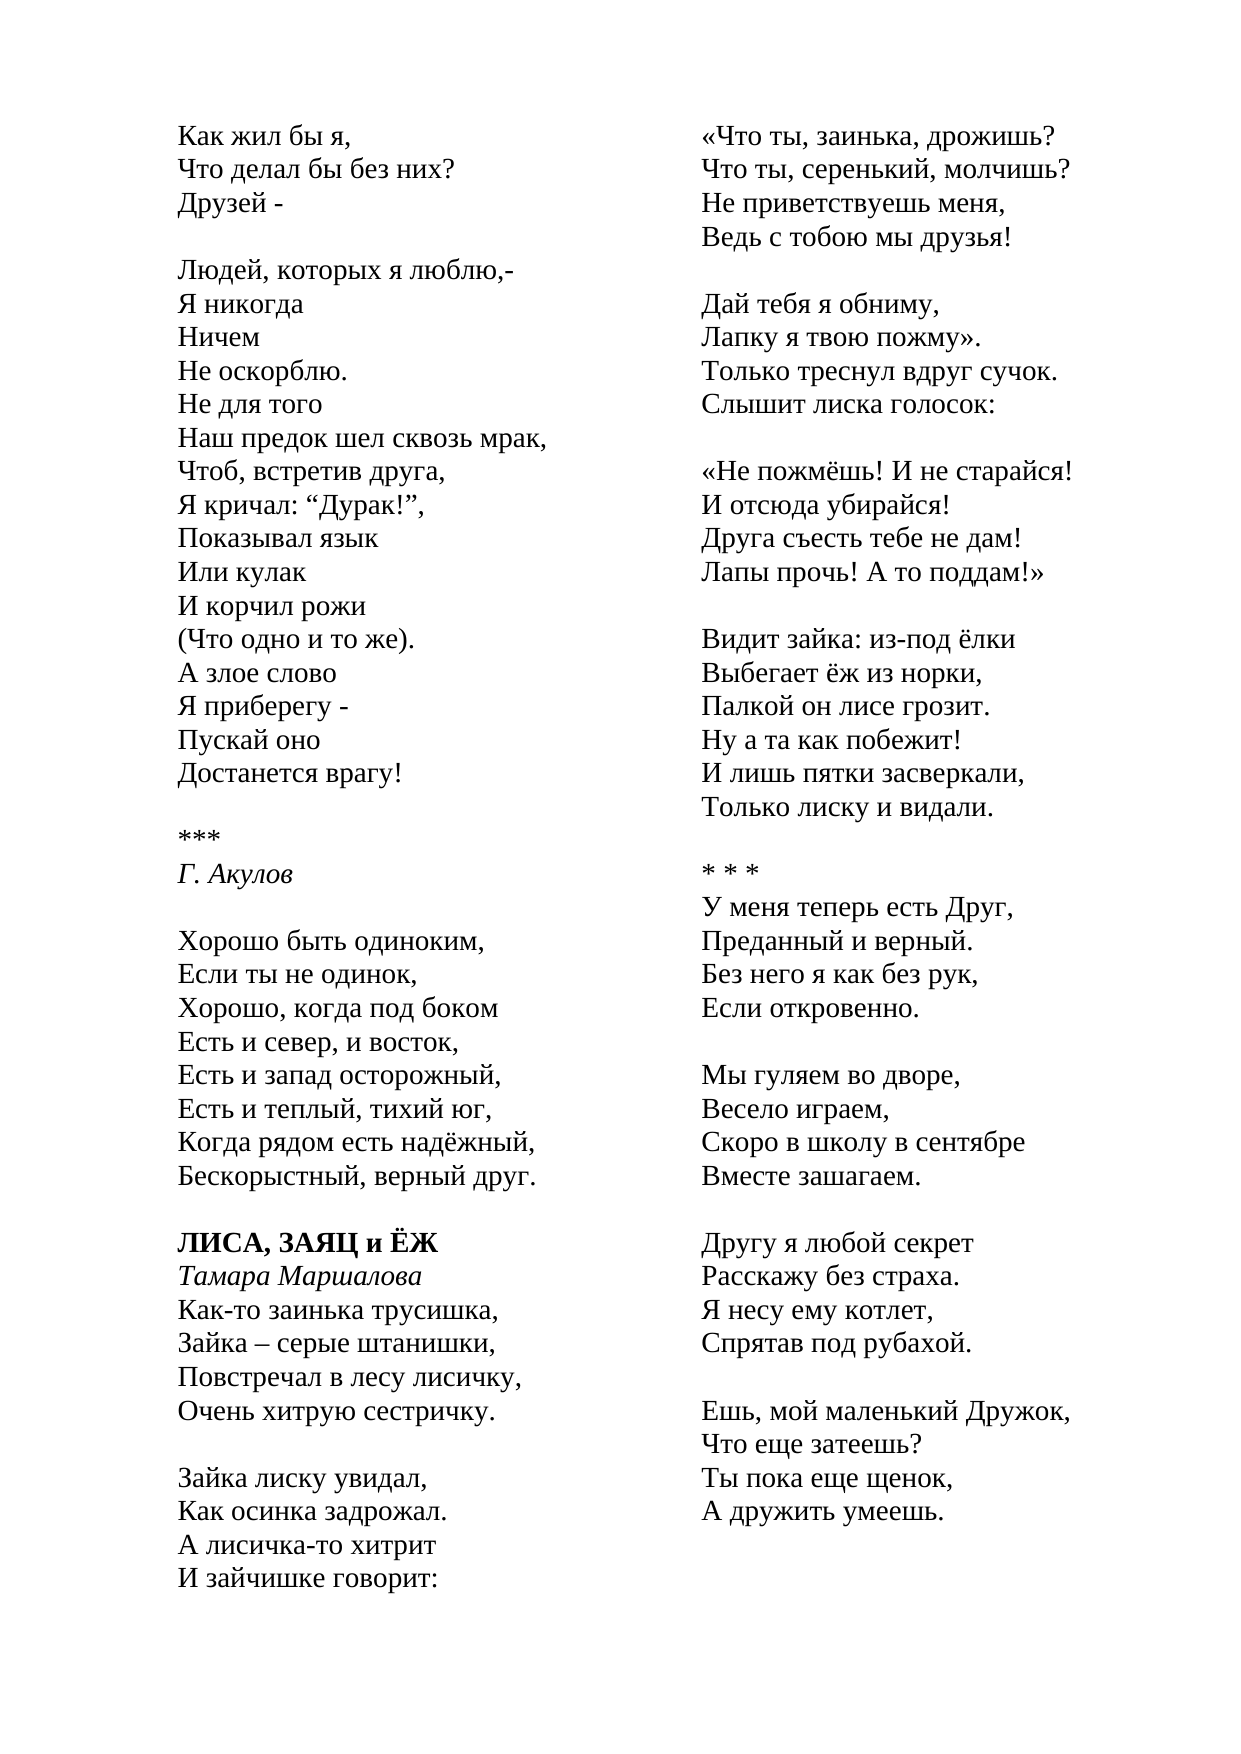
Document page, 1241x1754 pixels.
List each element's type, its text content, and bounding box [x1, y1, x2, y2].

text Есть и теплый, тихий юг, [177, 1091, 627, 1124]
text * * * [701, 856, 1152, 889]
text Вместе зашагаем. [701, 1158, 1152, 1191]
text Мы гуляем во дворе, [701, 1057, 1152, 1091]
text Пускай оно [177, 722, 627, 755]
text Преданный и верный. [701, 923, 1152, 957]
text И лишь пятки засверкали, [701, 755, 1152, 789]
text Хорошо, когда под боком [177, 990, 627, 1024]
text Что ты, серенький, молчишь? [701, 152, 1152, 185]
text Я приберегу - [177, 688, 627, 722]
text Наш предок шел сквозь мрак, [177, 420, 627, 453]
text Ведь с тобою мы друзья! [701, 219, 1152, 252]
text А дружить умеешь. [701, 1493, 1152, 1527]
text (Что одно и то же). [177, 621, 627, 655]
text Не приветствуешь меня, [701, 185, 1152, 219]
text Зайка – серые штанишки, [177, 1326, 627, 1359]
text Что еще затеешь? [701, 1426, 1152, 1460]
text Хорошо быть одиноким, [177, 923, 627, 957]
text И отсюда убирайся! [701, 487, 1152, 521]
text «Не пожмёшь! И не старайся! [701, 453, 1152, 487]
text Ешь, мой маленький Дружок, [701, 1393, 1152, 1426]
text Есть и запад осторожный, [177, 1057, 627, 1091]
text Выбегает ёж из норки, [701, 655, 1152, 688]
text Не для того [177, 386, 627, 420]
text Не оскорблю. [177, 353, 627, 386]
text Слышит лиска голосок: [701, 386, 1152, 420]
text ЛИСА, ЗАЯЦ и ЁЖ [177, 1225, 627, 1258]
text Или кулак [177, 554, 627, 588]
text Я кричал: “Дурак!”, [177, 487, 627, 521]
text Спрятав под рубахой. [701, 1326, 1152, 1359]
text Друзей - [177, 185, 627, 219]
text Только лиску и видали. [701, 789, 1152, 822]
text Без него я как без рук, [701, 957, 1152, 990]
text Если ты не одинок, [177, 957, 627, 990]
text У меня теперь есть Друг, [701, 889, 1152, 923]
text Г. Акулов [177, 856, 627, 889]
text Показывал язык [177, 521, 627, 554]
text Видит зайка: из-под ёлки [701, 621, 1152, 655]
text Бескорыстный, верный друг. [177, 1158, 627, 1191]
text Достанется врагу! [177, 755, 627, 789]
text Как-то заинька трусишка, [177, 1292, 627, 1326]
text Ну а та как побежит! [701, 722, 1152, 755]
text Другу я любой секрет [701, 1225, 1152, 1258]
text А лисичка-то хитрит [177, 1527, 627, 1560]
text Что делал бы без них? [177, 152, 627, 185]
text Очень хитрую сестричку. [177, 1393, 627, 1426]
text *** [177, 822, 627, 856]
text Есть и север, и восток, [177, 1024, 627, 1057]
text Палкой он лисе грозит. [701, 688, 1152, 722]
text Тамара Маршалова [177, 1258, 627, 1292]
text Друга съесть тебе не дам! [701, 521, 1152, 554]
text Если откровенно. [701, 990, 1152, 1024]
text И зайчишке говорит: [177, 1560, 627, 1594]
text Чтоб, встретив друга, [177, 453, 627, 487]
text Зайка лиску увидал, [177, 1460, 627, 1493]
text Как осинка задрожал. [177, 1493, 627, 1527]
text Дай тебя я обниму, [701, 286, 1152, 319]
text Расскажу без страха. [701, 1258, 1152, 1292]
text Скоро в школу в сентябре [701, 1124, 1152, 1158]
text «Что ты, заинька, дрожишь? [701, 118, 1152, 152]
text И корчил рожи [177, 588, 627, 621]
text Я несу ему котлет, [701, 1292, 1152, 1326]
text Лапы прочь! А то поддам!» [701, 554, 1152, 588]
text Ничем [177, 319, 627, 353]
text Я никогда [177, 286, 627, 319]
text Только треснул вдруг сучок. [701, 353, 1152, 386]
text Когда рядом есть надёжный, [177, 1124, 627, 1158]
text А злое слово [177, 655, 627, 688]
text Повстречал в лесу лисичку, [177, 1359, 627, 1393]
text Ты пока еще щенок, [701, 1460, 1152, 1493]
text Людей, которых я люблю,- [177, 252, 627, 286]
text Весело играем, [701, 1091, 1152, 1124]
text Как жил бы я, [177, 118, 627, 152]
text Лапку я твою пожму». [701, 319, 1152, 353]
